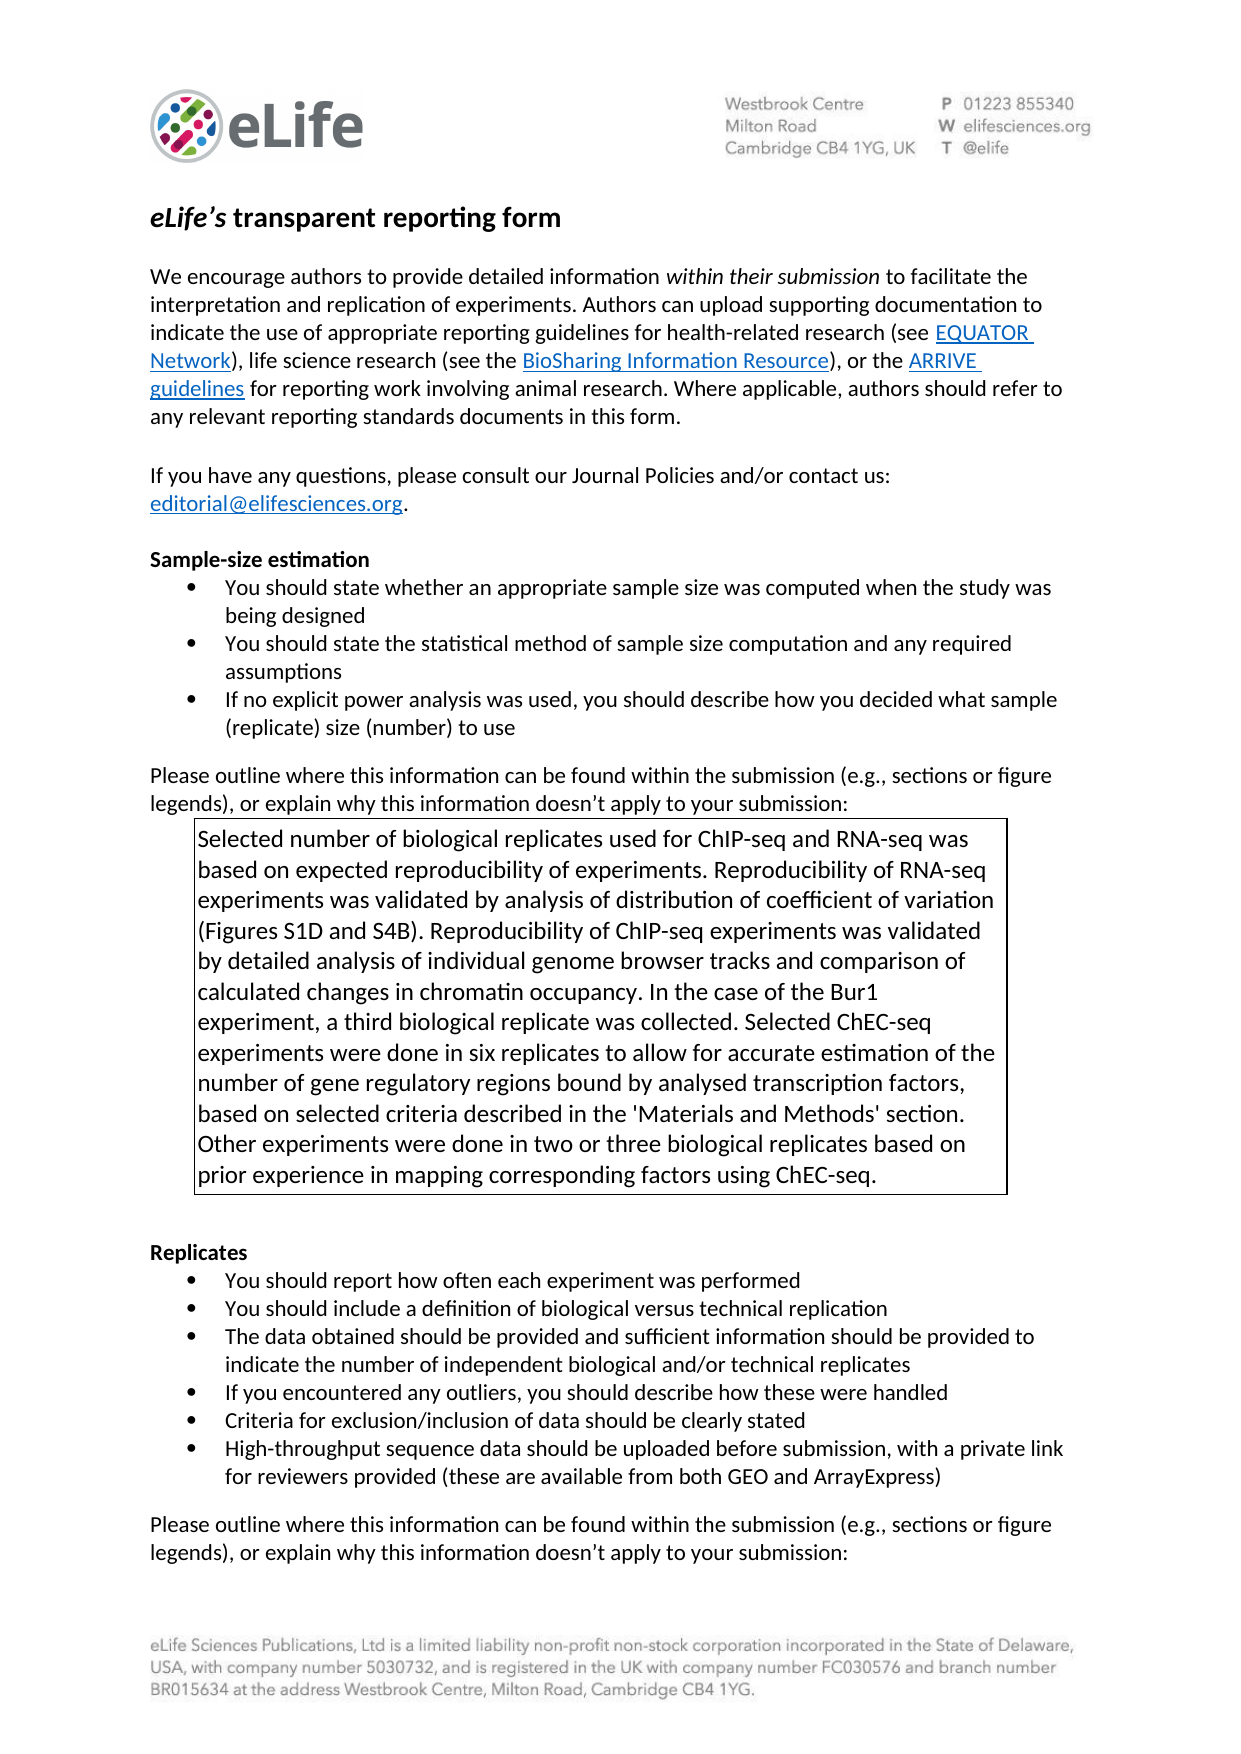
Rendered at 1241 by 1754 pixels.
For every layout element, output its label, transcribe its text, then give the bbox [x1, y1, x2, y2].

list High-throughput sequence data should be uploaded before submission, with a private link for reviewers provided (these are available from both GEO and ArrayExpress) [187, 1434, 1090, 1490]
text If you have any questions, please consult our Journal Policies and/or contact us: editorial@elifesciences.org. [150, 461, 1090, 517]
text We encourage authors to provide detailed information within their submission to facilitate the interpretation and replication of experiments. Authors can upload supporting documentation to indicate the use of appropriate reporting guidelines for health-related research (see EQUATOR Network), life science research (see the BioSharing Information Resource), or the ARRIVE guidelines for reporting work involving animal research. Where applicable, authors should refer to any relevant reporting standards documents in this form. [150, 262, 1090, 430]
picture [683, 16, 1240, 188]
list You should include a definition of biological versus technical replication [187, 1294, 1090, 1322]
text Please outline where this information can be found within the submission (e.g., sections or figure legends), or explain why this information doesn’t apply to your submission: [150, 1510, 1090, 1566]
list You should state whether an appropriate sample size was computed when the study was being designed [187, 573, 1090, 629]
picture [150, 89, 363, 163]
list If you encountered any outliers, you should describe how these were handled [187, 1378, 1090, 1406]
list Criteria for exclusion/inclusion of data should be clearly stated [187, 1406, 1090, 1434]
list You should report how often each experiment was performed [187, 1266, 1090, 1294]
list If no explicit power analysis was used, you should describe how you decided what sample (replicate) size (number) to use [187, 685, 1090, 741]
picture [0, 1593, 1241, 1713]
list You should state the statistical method of sample size computation and any required assumptions [187, 629, 1090, 685]
text eLife’s transparent reporting form [150, 199, 1090, 234]
list The data obtained should be provided and sufficient information should be provided to indicate the number of independent biological and/or technical replicates [187, 1322, 1090, 1378]
text Selected number of biological replicates used for ChIP-seq and RNA-seq was based on expected reproducibility of experiments. Reproducibility of RNA-seq experiments was validated by analysis of distribution of coefficient of variation (Figures S1D and S4B). Reproducibility of ChIP-seq experiments was validated by detailed analysis of individual genome browser tracks and comparison of calculated changes in chromatin occupancy. In the case of the Bur1 experiment, a third biological replicate was collected. Selected ChEC-seq experiments were done in six replicates to allow for accurate estimation of the number of gene regulatory regions bound by analysed transcription factors, based on selected criteria described in the 'Materials and Methods' section. Other experiments were done in two or three biological replicates based on prior experience in mapping corresponding factors using ChEC-seq. [195, 821, 1006, 1192]
text Replicates [150, 1238, 1090, 1266]
text Please outline where this information can be found within the submission (e.g., sections or figure legends), or explain why this information doesn’t apply to your submission: [150, 761, 1090, 817]
text Sample-size estimation [150, 545, 1090, 573]
